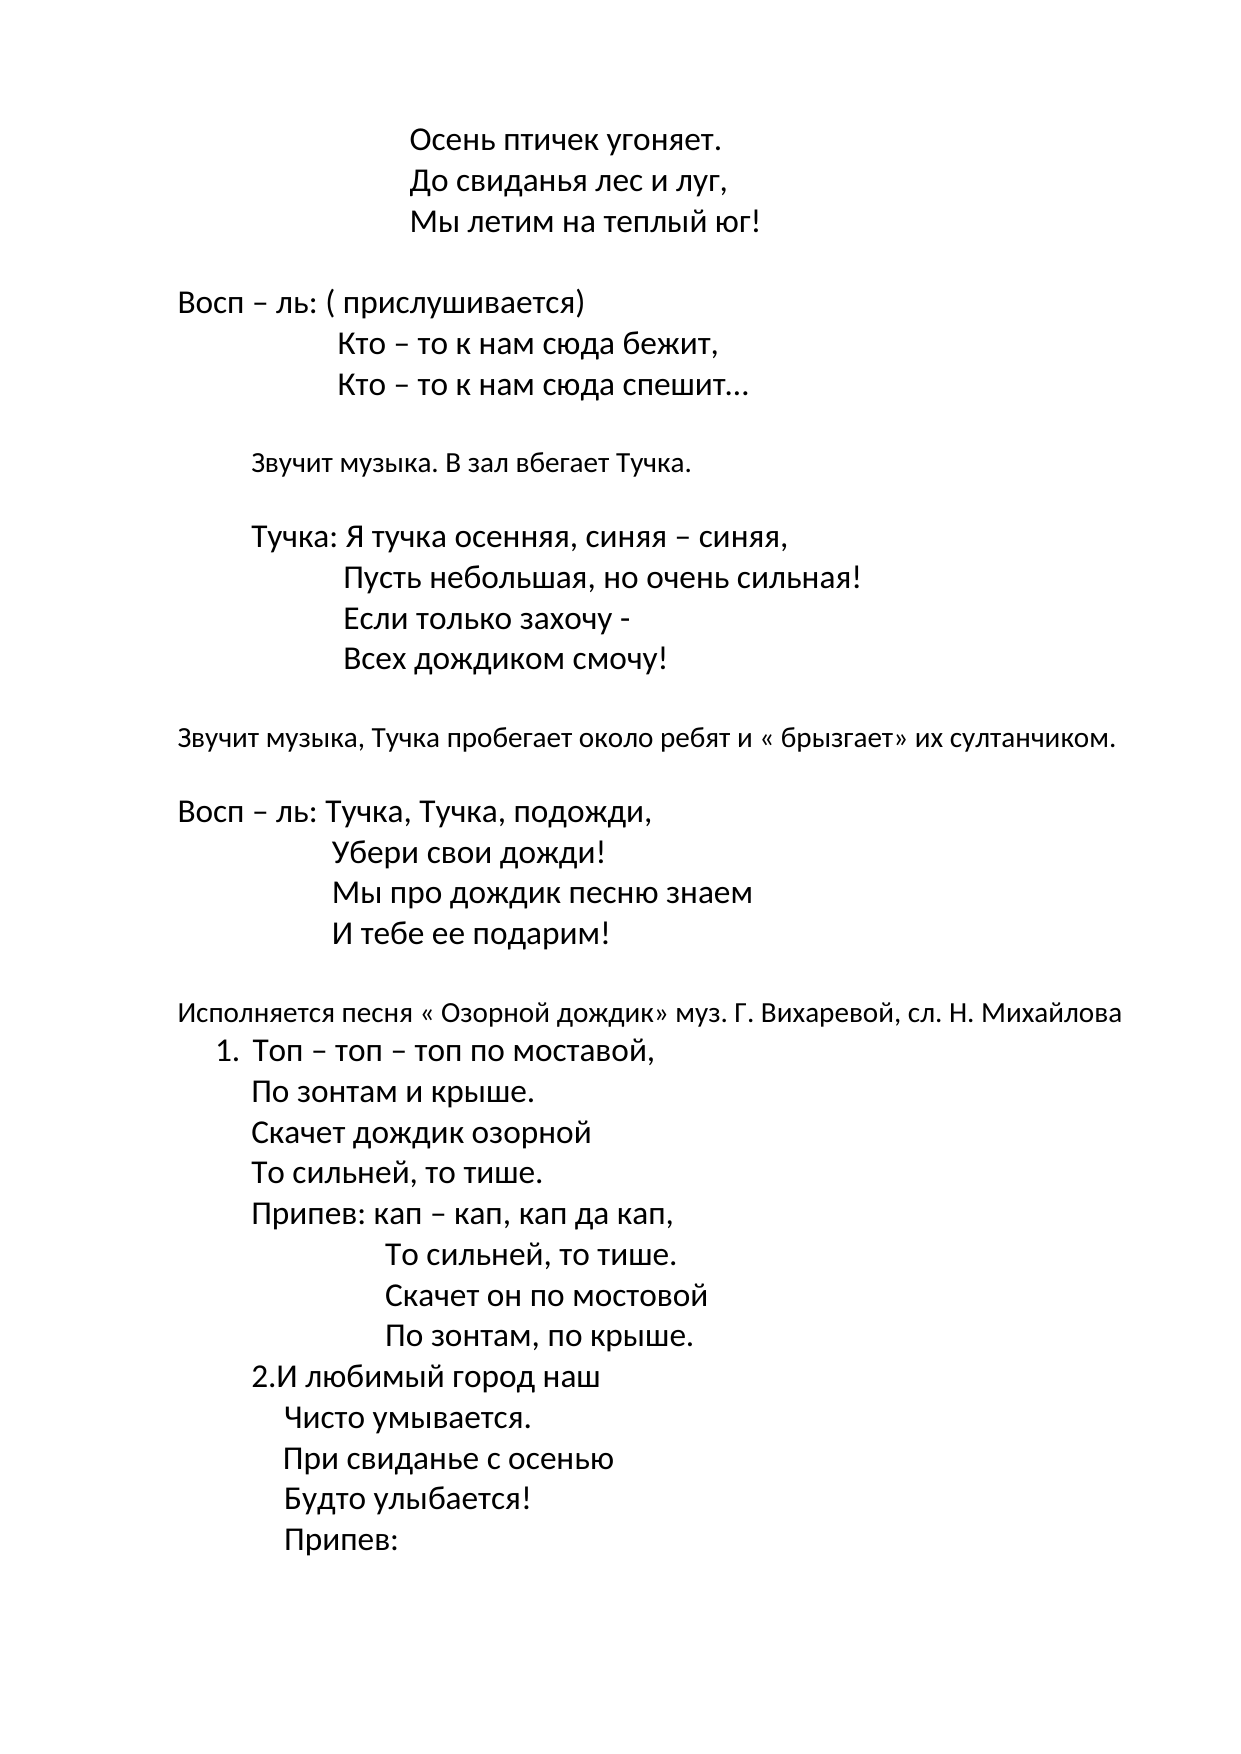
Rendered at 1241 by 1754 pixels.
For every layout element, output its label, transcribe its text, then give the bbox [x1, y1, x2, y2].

text Чисто умывается. [177, 1396, 1152, 1437]
text Будто улыбается! [177, 1477, 1152, 1518]
text До свиданья лес и луг, [177, 159, 1152, 199]
text Припев: [177, 1518, 1152, 1559]
text Осень птичек угоняет. [177, 118, 1152, 159]
text Мы летим на теплый юг! [177, 199, 1152, 240]
text Восп – ль: ( прислушивается) [177, 281, 1152, 322]
text И тебе ее подарим! [177, 912, 1152, 953]
text Восп – ль: Тучка, Тучка, подожди, [177, 790, 1152, 831]
text Кто – то к нам сюда бежит, [177, 322, 1152, 362]
text Кто – то к нам сюда спешит… [177, 362, 1152, 403]
text По зонтам и крыше. [177, 1070, 1152, 1111]
text То сильней, то тише. [177, 1152, 1152, 1192]
text Всех дождиком смочу! [177, 637, 1152, 678]
text Припев: кап – кап, кап да кап, [177, 1192, 1152, 1233]
text Скачет дождик озорной [177, 1111, 1152, 1152]
text Если только захочу - [177, 597, 1152, 637]
text Звучит музыка, Тучка пробегает около ребят и « брызгает» их султанчиком. [177, 719, 1152, 754]
text То сильней, то тише. [177, 1233, 1152, 1274]
text Пусть небольшая, но очень сильная! [177, 556, 1152, 597]
text По зонтам, по крыше. [177, 1314, 1152, 1355]
list Топ – топ – топ по моставой, [215, 1029, 1152, 1070]
text Звучит музыка. В зал вбегает Тучка. [177, 444, 1152, 479]
text Тучка: Я тучка осенняя, синяя – синяя, [177, 515, 1152, 556]
text Скачет он по мостовой [177, 1274, 1152, 1314]
text При свиданье с осенью [177, 1437, 1152, 1477]
text Убери свои дожди! [177, 831, 1152, 872]
text Мы про дождик песню знаем [177, 872, 1152, 912]
text 2.И любимый город наш [177, 1355, 1152, 1396]
text Исполняется песня « Озорной дождик» муз. Г. Вихаревой, сл. Н. Михайлова [177, 994, 1152, 1029]
